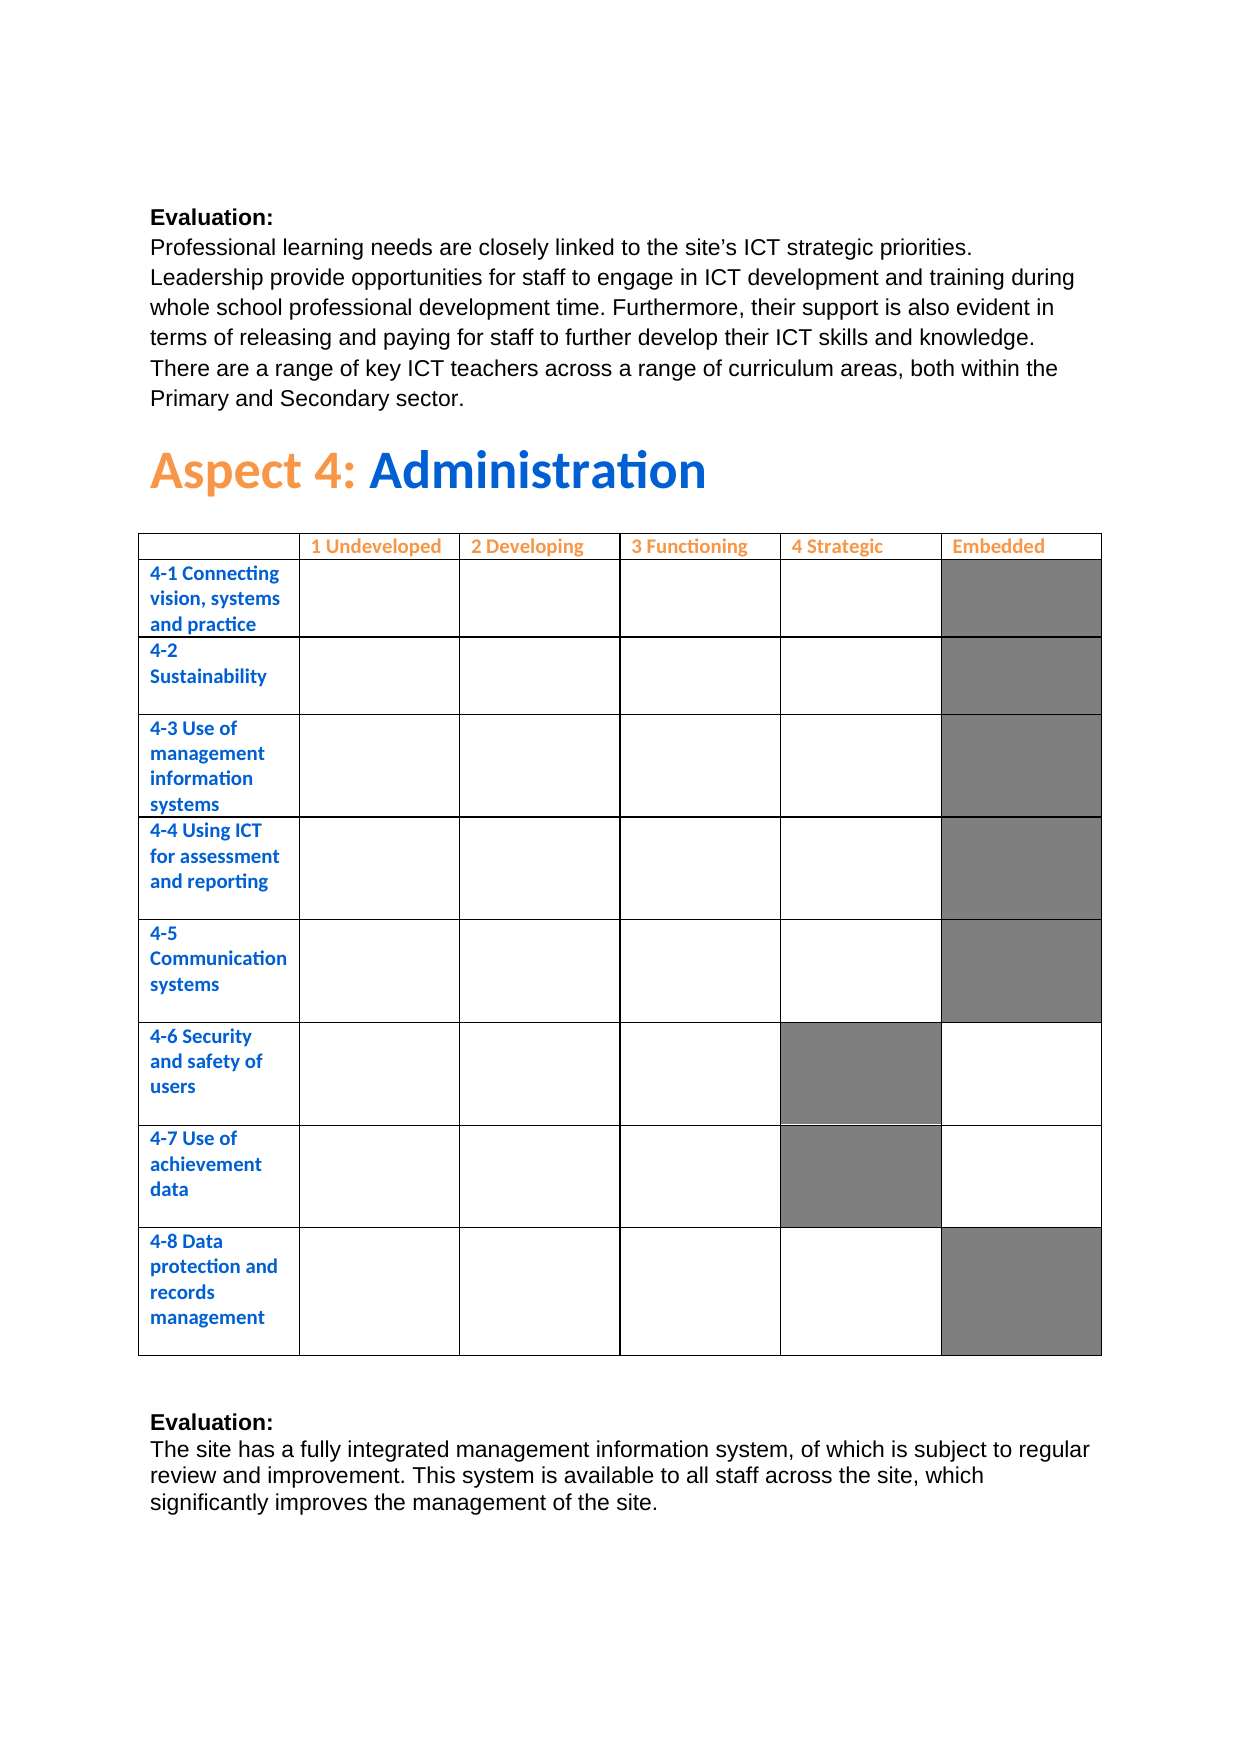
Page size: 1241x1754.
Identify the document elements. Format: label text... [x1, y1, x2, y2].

table_cell [781, 1228, 941, 1355]
table_cell [781, 1023, 941, 1124]
table_cell 4-5 Communication systems [139, 920, 299, 1022]
table_cell [300, 920, 459, 1022]
table_cell [942, 818, 1101, 919]
table_cell [621, 638, 780, 714]
table_cell [460, 638, 619, 714]
table_header 4 Strategic [781, 534, 941, 559]
table_cell 4-8 Data protection and records management [139, 1228, 299, 1355]
table_cell [621, 818, 780, 919]
table_header 2 Developing [460, 534, 619, 559]
table_cell [942, 715, 1101, 816]
table_cell [781, 818, 941, 919]
table_cell [621, 1126, 780, 1227]
table_cell [781, 638, 941, 714]
table_cell [942, 1228, 1101, 1355]
table_cell [781, 560, 941, 636]
table_cell [460, 818, 619, 919]
table_cell [781, 1126, 941, 1227]
text Evaluation: The site has a fully integrated management information system, of which is subject to regular review and improvement. This system is available to all staff across the site, which significantly improves the management of the site. [150, 1409, 1090, 1515]
text Aspect 4: Administration [150, 436, 1090, 502]
table_cell [300, 818, 459, 919]
table_cell [300, 1126, 459, 1227]
table_cell 4-1 Connecting vision, systems and practice [139, 560, 299, 636]
table_header 1 Undeveloped [300, 534, 459, 559]
table_cell 4-6 Security and safety of users [139, 1023, 299, 1124]
table_cell [781, 920, 941, 1022]
table_cell [621, 1228, 780, 1355]
table_cell [942, 920, 1101, 1022]
table_cell [621, 1023, 780, 1124]
table_cell [300, 1228, 459, 1355]
table_cell 4-7 Use of achievement data [139, 1126, 299, 1227]
table_cell [300, 1023, 459, 1124]
table_cell [460, 560, 619, 636]
table_cell 4-3 Use of management information systems [139, 715, 299, 816]
table_cell [300, 638, 459, 714]
table_cell [942, 638, 1101, 714]
table_cell [621, 920, 780, 1022]
table_header Embedded [942, 534, 1101, 559]
table_cell [942, 1126, 1101, 1227]
table_cell [460, 715, 619, 816]
text Evaluation: Professional learning needs are closely linked to the site’s ICT strategic priorities. Leadership provide opportunities for staff to engage in ICT development and training during whole school professional development time. Furthermore, their support is also evident in terms of releasing and paying for staff to further develop their ICT skills and knowledge. There are a range of key ICT teachers across a range of curriculum areas, both within the Primary and Secondary sector. [150, 203, 1090, 411]
table_cell [300, 560, 459, 636]
table_header 3 Functioning [621, 534, 780, 559]
table_cell [621, 715, 780, 816]
table_cell [621, 560, 780, 636]
table_cell 4-2 Sustainability [139, 638, 299, 714]
table_cell [460, 1228, 619, 1355]
table_cell 4-4 Using ICT for assessment and reporting [139, 818, 299, 919]
table_cell [460, 1126, 619, 1227]
table_cell [460, 1023, 619, 1124]
table_cell [942, 1023, 1101, 1124]
table_cell [781, 715, 941, 816]
table_cell [460, 920, 619, 1022]
table_header [139, 534, 299, 559]
table_cell [942, 560, 1101, 636]
table_cell [300, 715, 459, 816]
